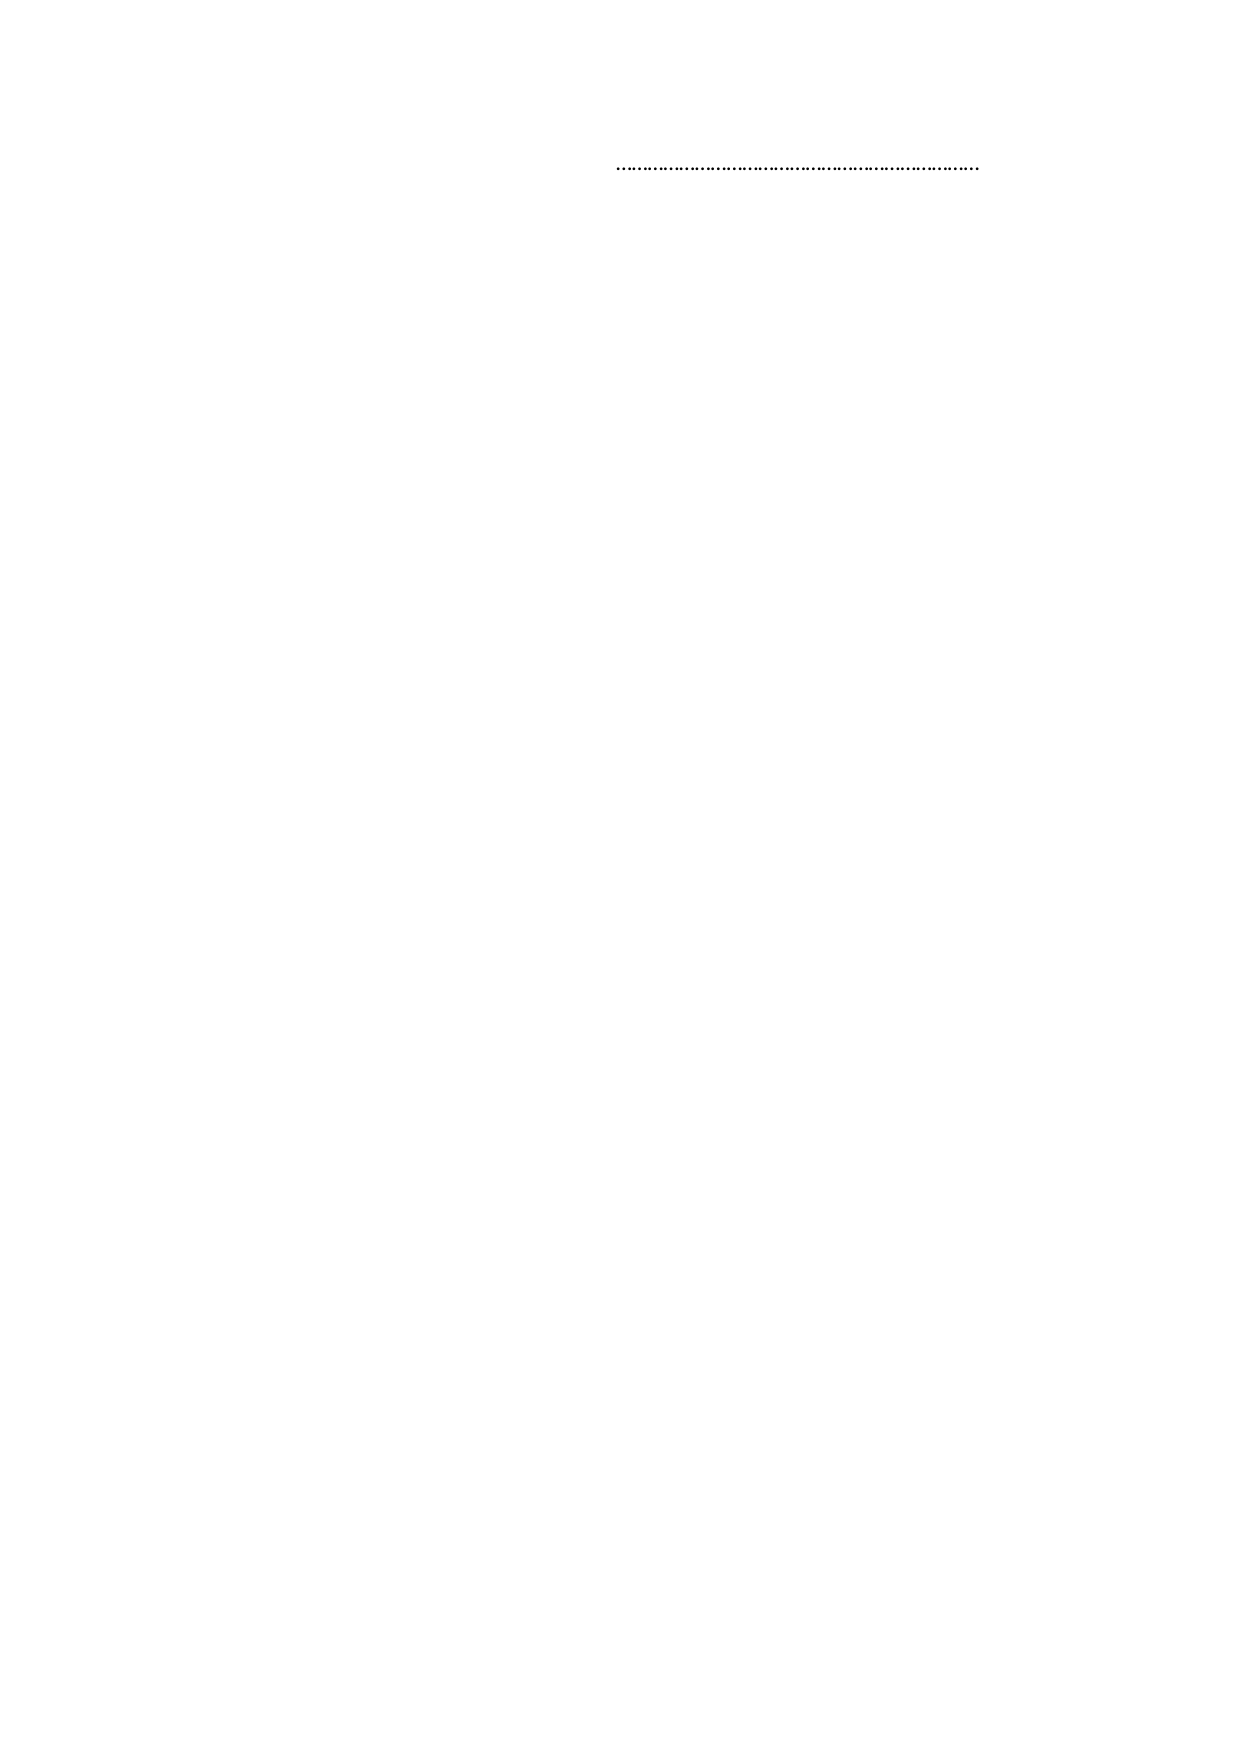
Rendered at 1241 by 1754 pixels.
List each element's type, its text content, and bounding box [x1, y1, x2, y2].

list …………………………………………………………… [472, 148, 1122, 176]
